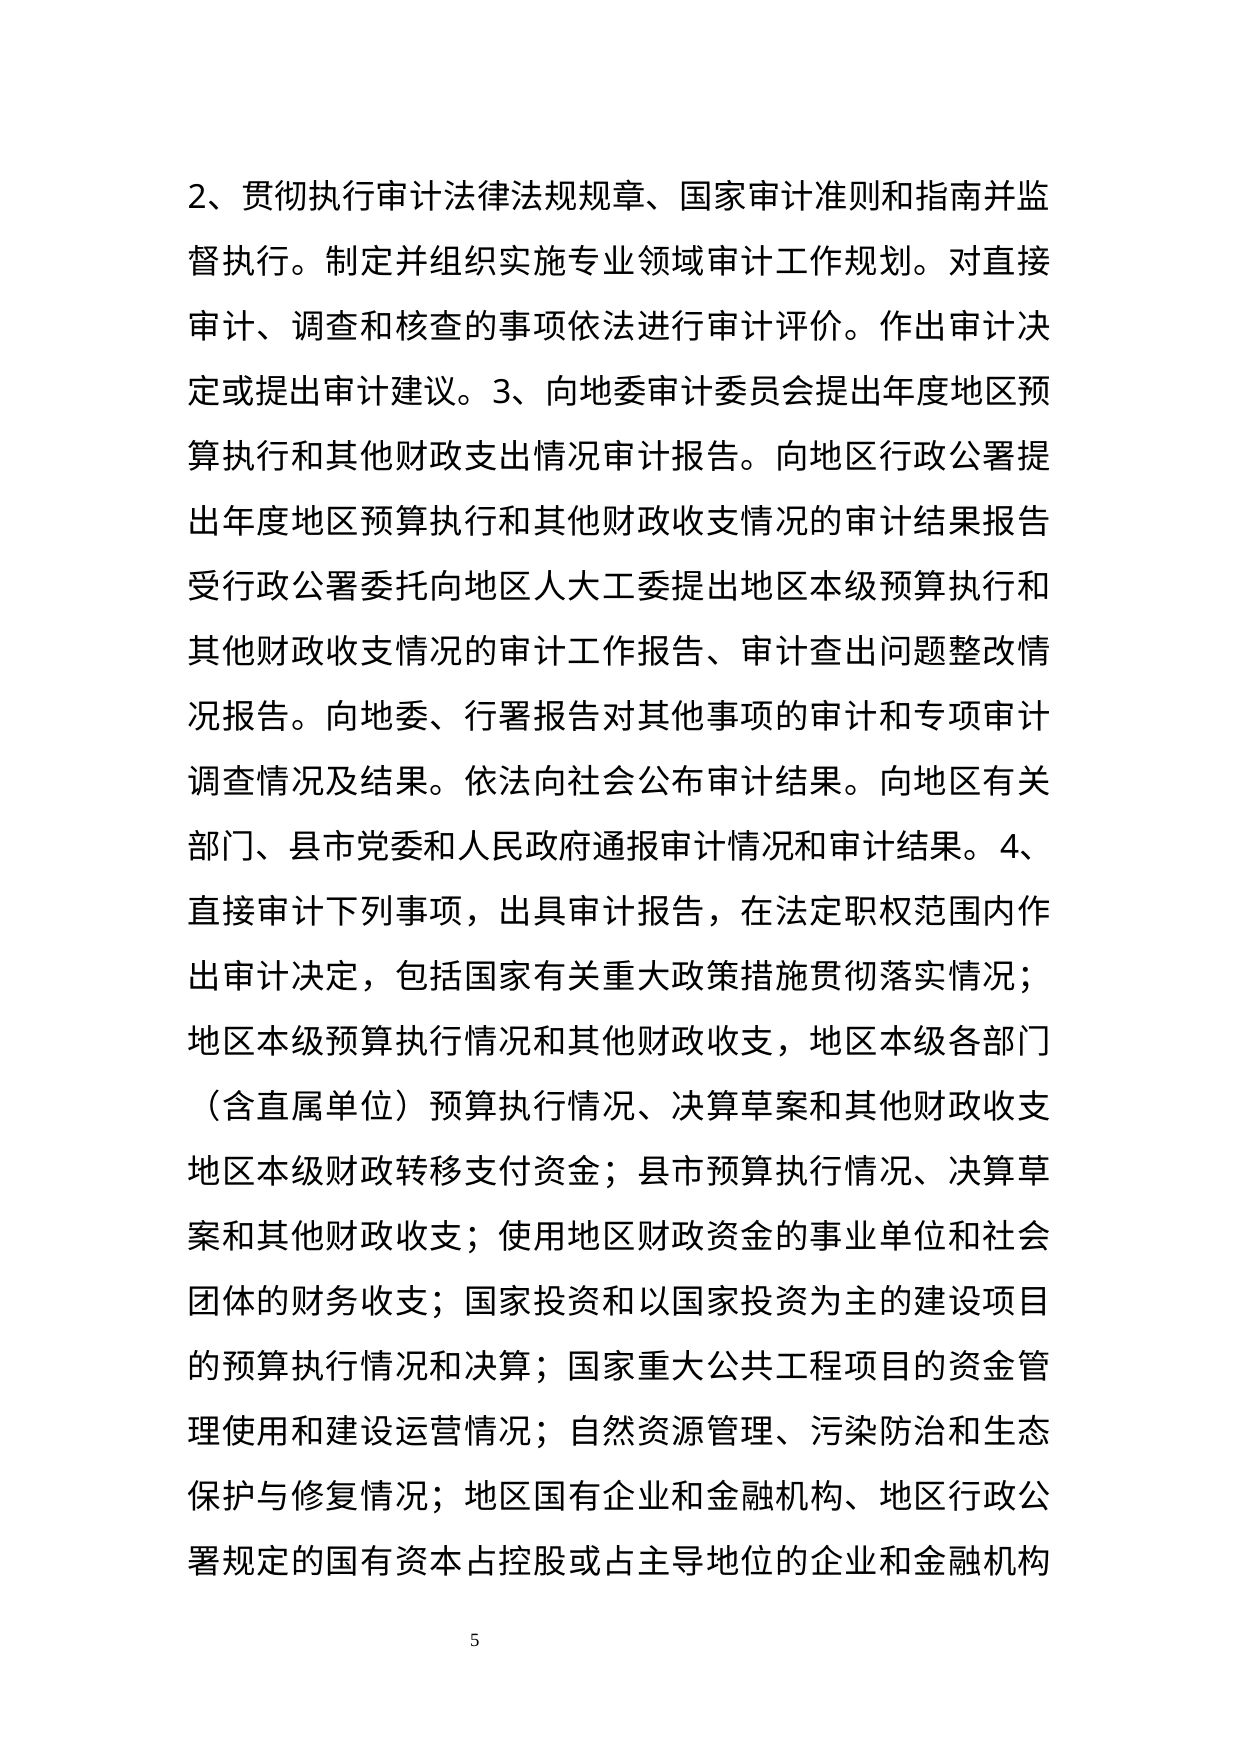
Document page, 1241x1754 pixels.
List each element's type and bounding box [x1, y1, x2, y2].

text [187, 162, 1053, 1592]
